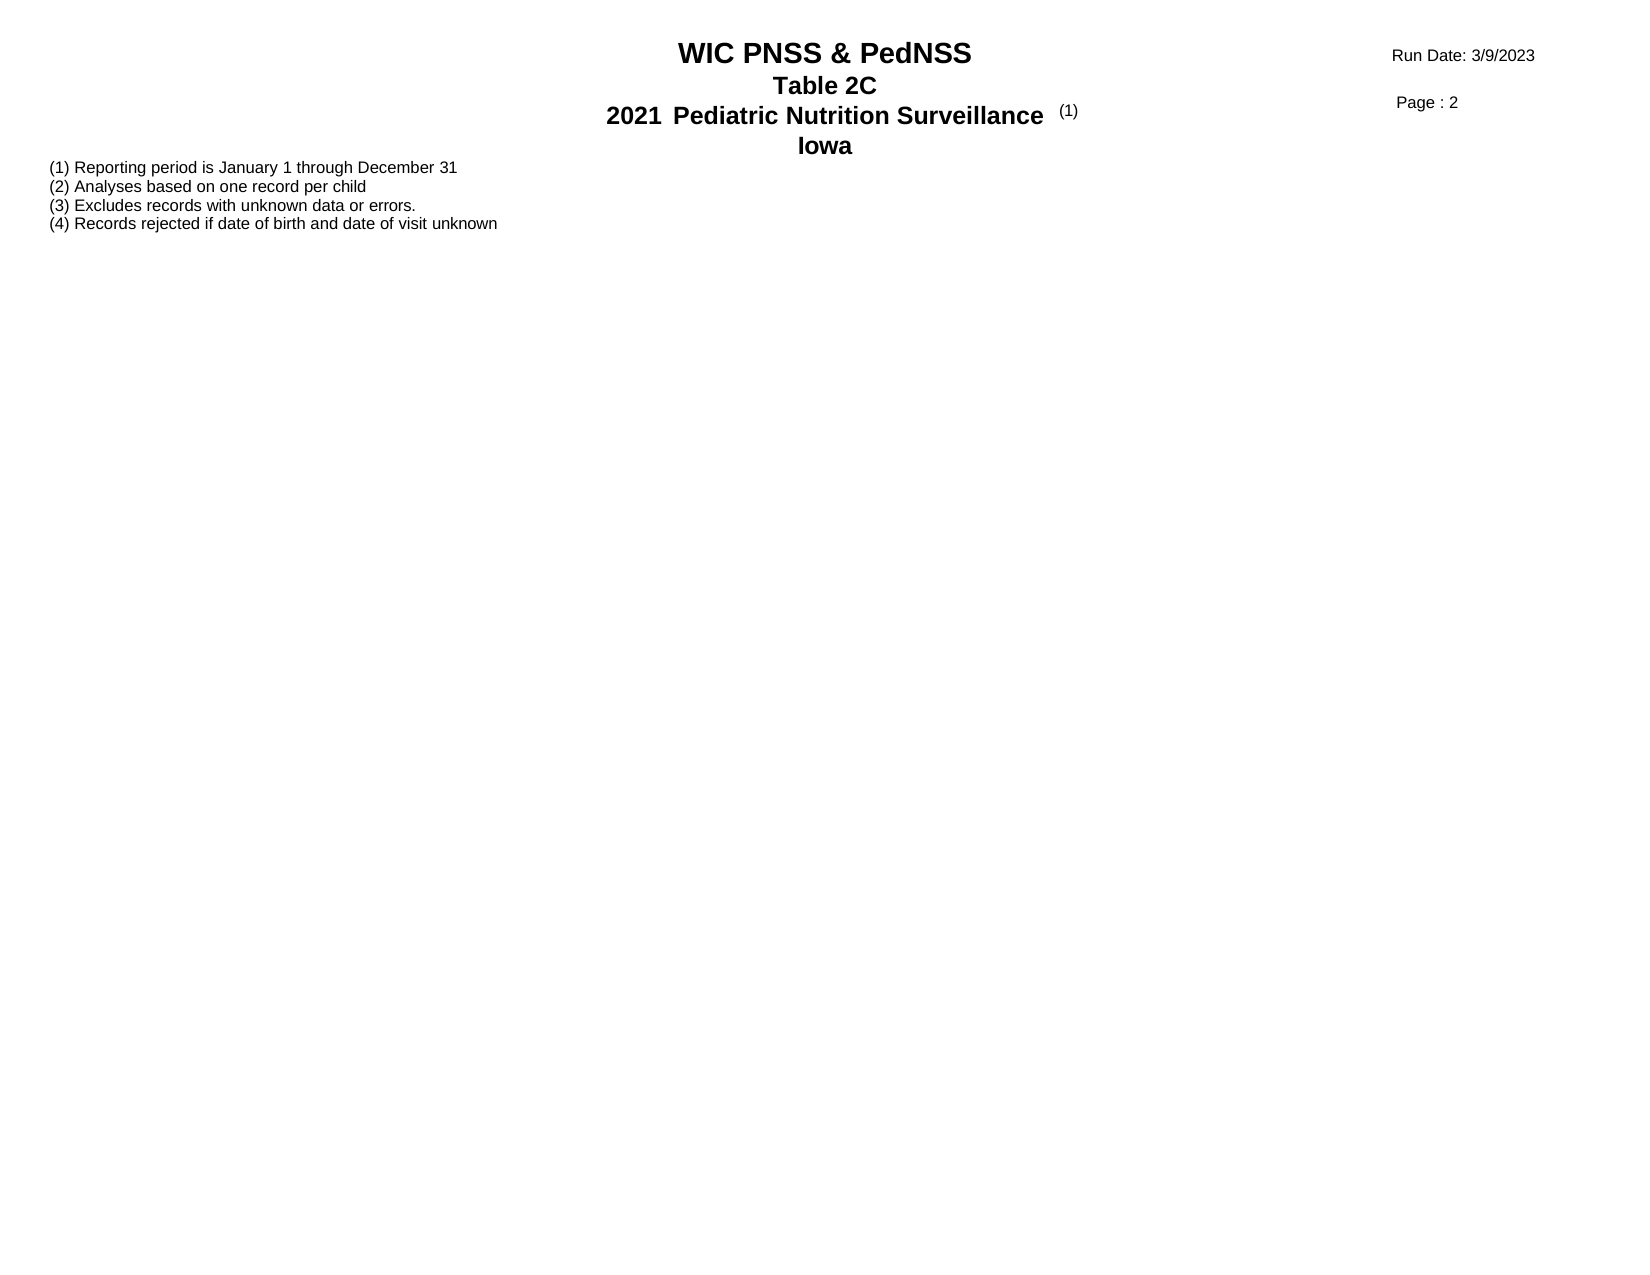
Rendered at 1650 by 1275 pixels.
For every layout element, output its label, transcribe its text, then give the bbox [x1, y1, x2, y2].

list Analyses based on one record per child [49, 177, 1621, 196]
list Excludes records with unknown data or errors. [49, 196, 1621, 215]
list Records rejected if date of birth and date of visit unknown [49, 215, 1621, 234]
list Reporting period is January 1 through December 31 [49, 158, 1621, 177]
